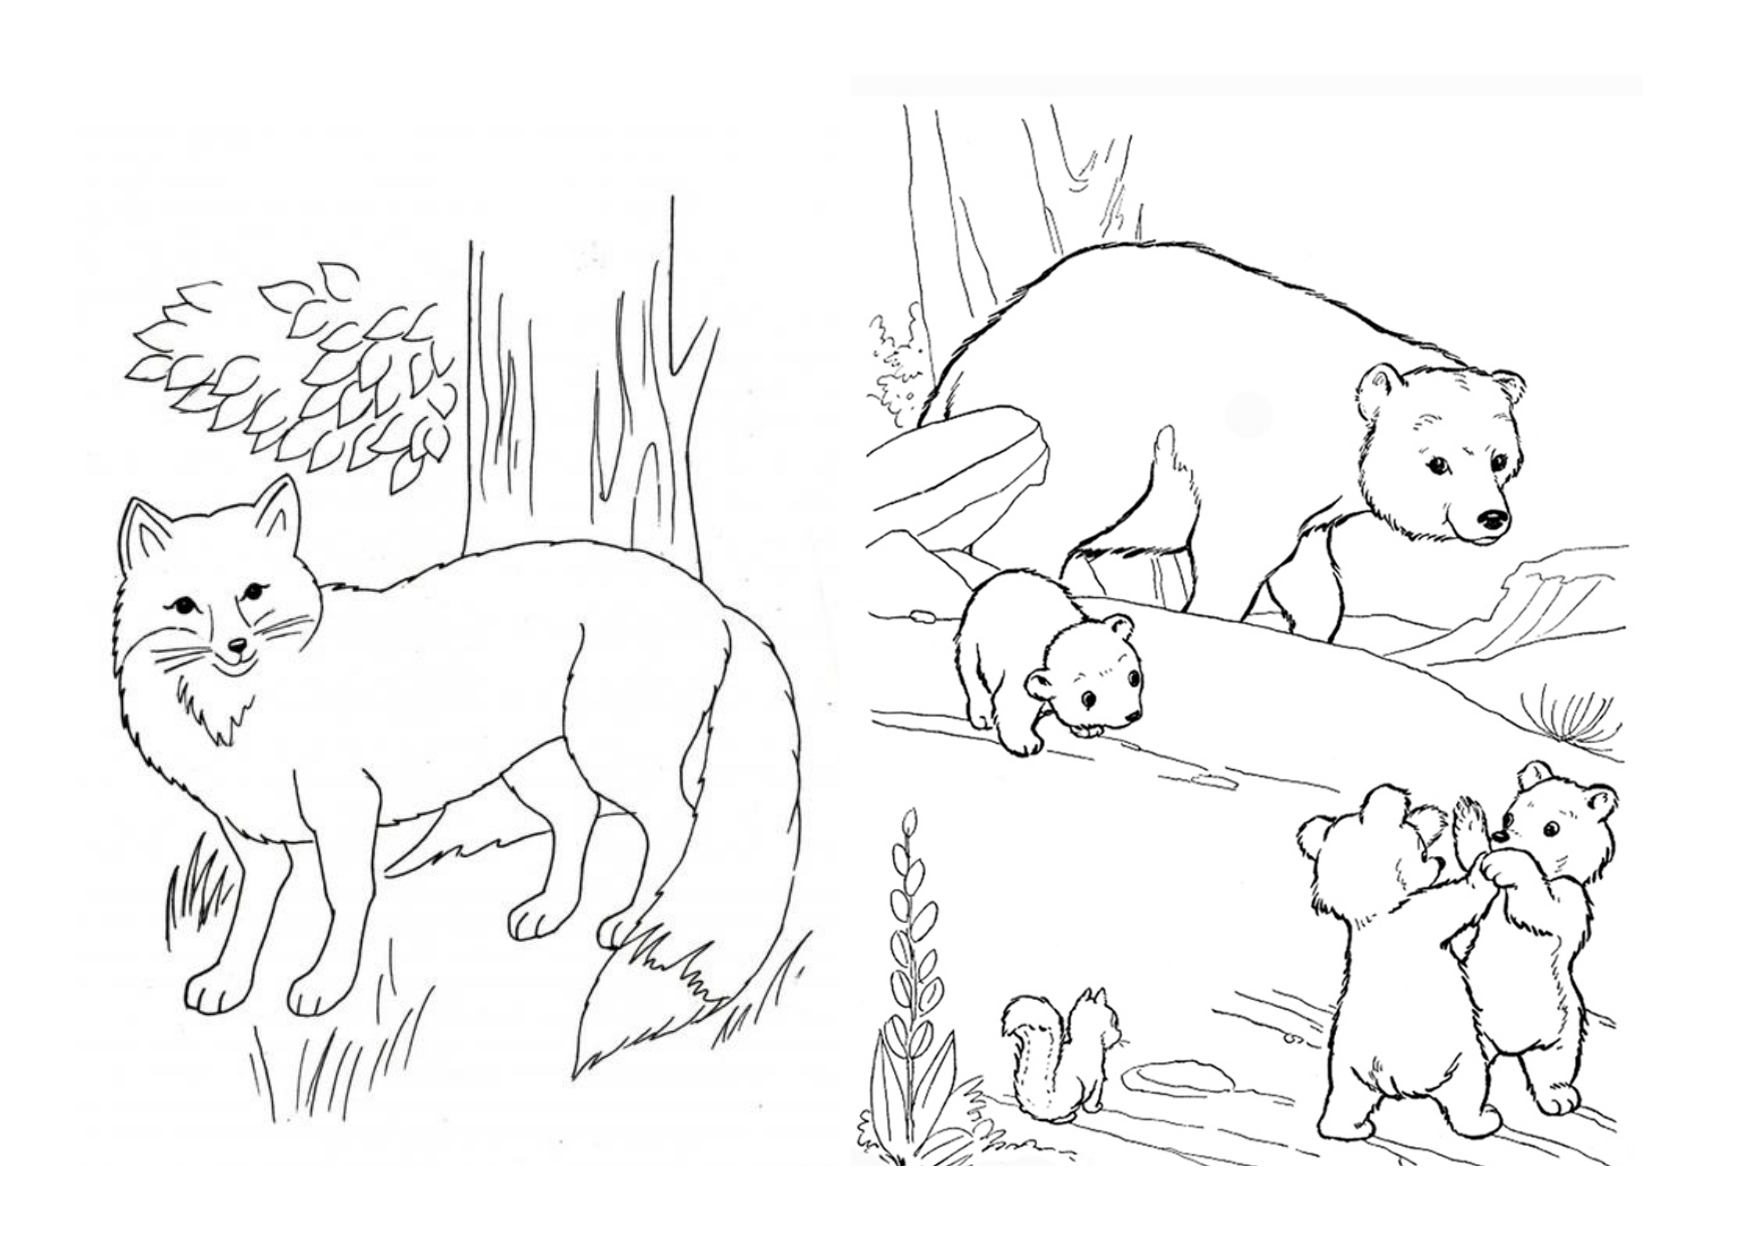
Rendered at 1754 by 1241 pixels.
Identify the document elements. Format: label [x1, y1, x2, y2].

picture [75, 114, 841, 1166]
picture [850, 75, 1643, 1166]
